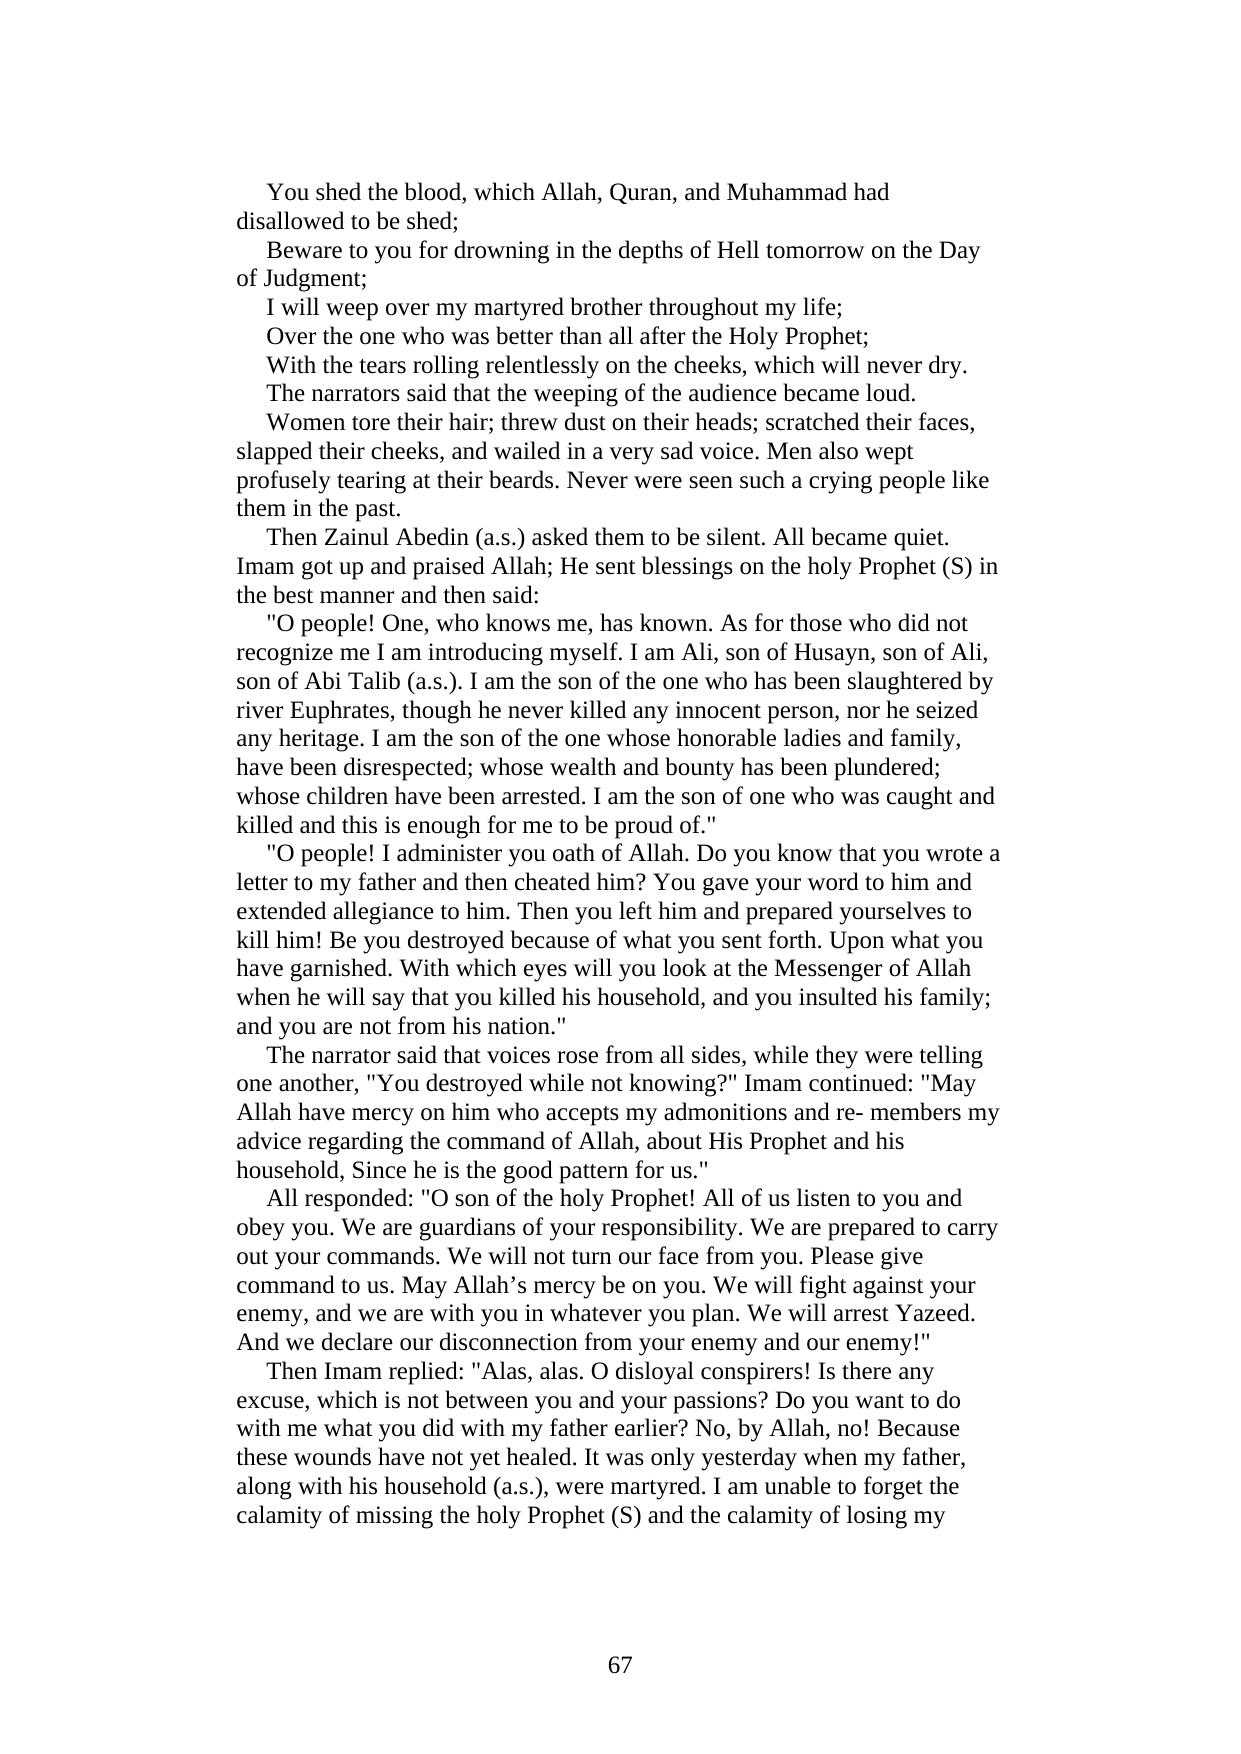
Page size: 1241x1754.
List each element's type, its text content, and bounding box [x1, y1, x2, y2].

text "O people! I administer you oath of Allah. Do you know that you wrote a letter to my father and then cheated him? You gave your word to him and extended allegiance to him. Then you left him and prepared yourselves to kill him! Be you destroyed because of what you sent forth. Upon what you have garnished. With which eyes will you look at the Messenger of Allah when he will say that you killed his household, and you insulted his family; and you are not from his nation." [236, 838, 1004, 1040]
text "O people! One, who knows me, has known. As for those who did not recognize me I am introducing myself. I am Ali, son of Husayn, son of Ali, son of Abi Talib (a.s.). I am the son of the one who has been slaughtered by river Euphrates, though he never killed any innocent person, nor he seized any heritage. I am the son of the one whose honorable ladies and family, have been disrespected; whose wealth and bounty has been plundered; whose children have been arrested. I am the son of one who was caught and killed and this is enough for me to be proud of." [236, 608, 1004, 838]
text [236, 1356, 1004, 1528]
text All responded: "O son of the holy Prophet! All of us listen to you and obey you. We are guardians of your responsibility. We are prepared to carry out your commands. We will not turn our face from you. Please give command to us. May Allah’s mercy be on you. We will fight against your enemy, and we are with you in whatever you plan. We will arrest Yazeed. And we declare our disconnection from your enemy and our enemy!" [236, 1183, 1004, 1356]
text Over the one who was better than all after the Holy Prophet; [236, 321, 1004, 350]
text With the tears rolling relentlessly on the cheeks, which will never dry. [236, 350, 1004, 378]
text The narrators said that the weeping of the audience became loud. [236, 378, 1004, 407]
text Then Zainul Abedin (a.s.) asked them to be silent. All became quiet. Imam got up and praised Allah; He sent blessings on the holy Prophet (S) in the best manner and then said: [236, 522, 1004, 608]
text Beware to you for drowning in the depths of Hell tomorrow on the Day of Judgment; [236, 235, 1004, 292]
text Women tore their hair; threw dust on their heads; scratched their faces, slapped their cheeks, and wailed in a very sad voice. Men also wept profusely tearing at their beards. Never were seen such a crying people like them in the past. [236, 407, 1004, 522]
text The narrator said that voices rose from all sides, while they were telling one another, "You destroyed while not knowing?" Imam continued: "May Allah have mercy on him who accepts my admonitions and re- members my advice regarding the command of Allah, about His Prophet and his household, Since he is the good pattern for us." [236, 1040, 1004, 1183]
text I will weep over my martyred brother throughout my life; [236, 292, 1004, 321]
text You shed the blood, which Allah, Quran, and Muhammad had disallowed to be shed; [236, 177, 1004, 235]
